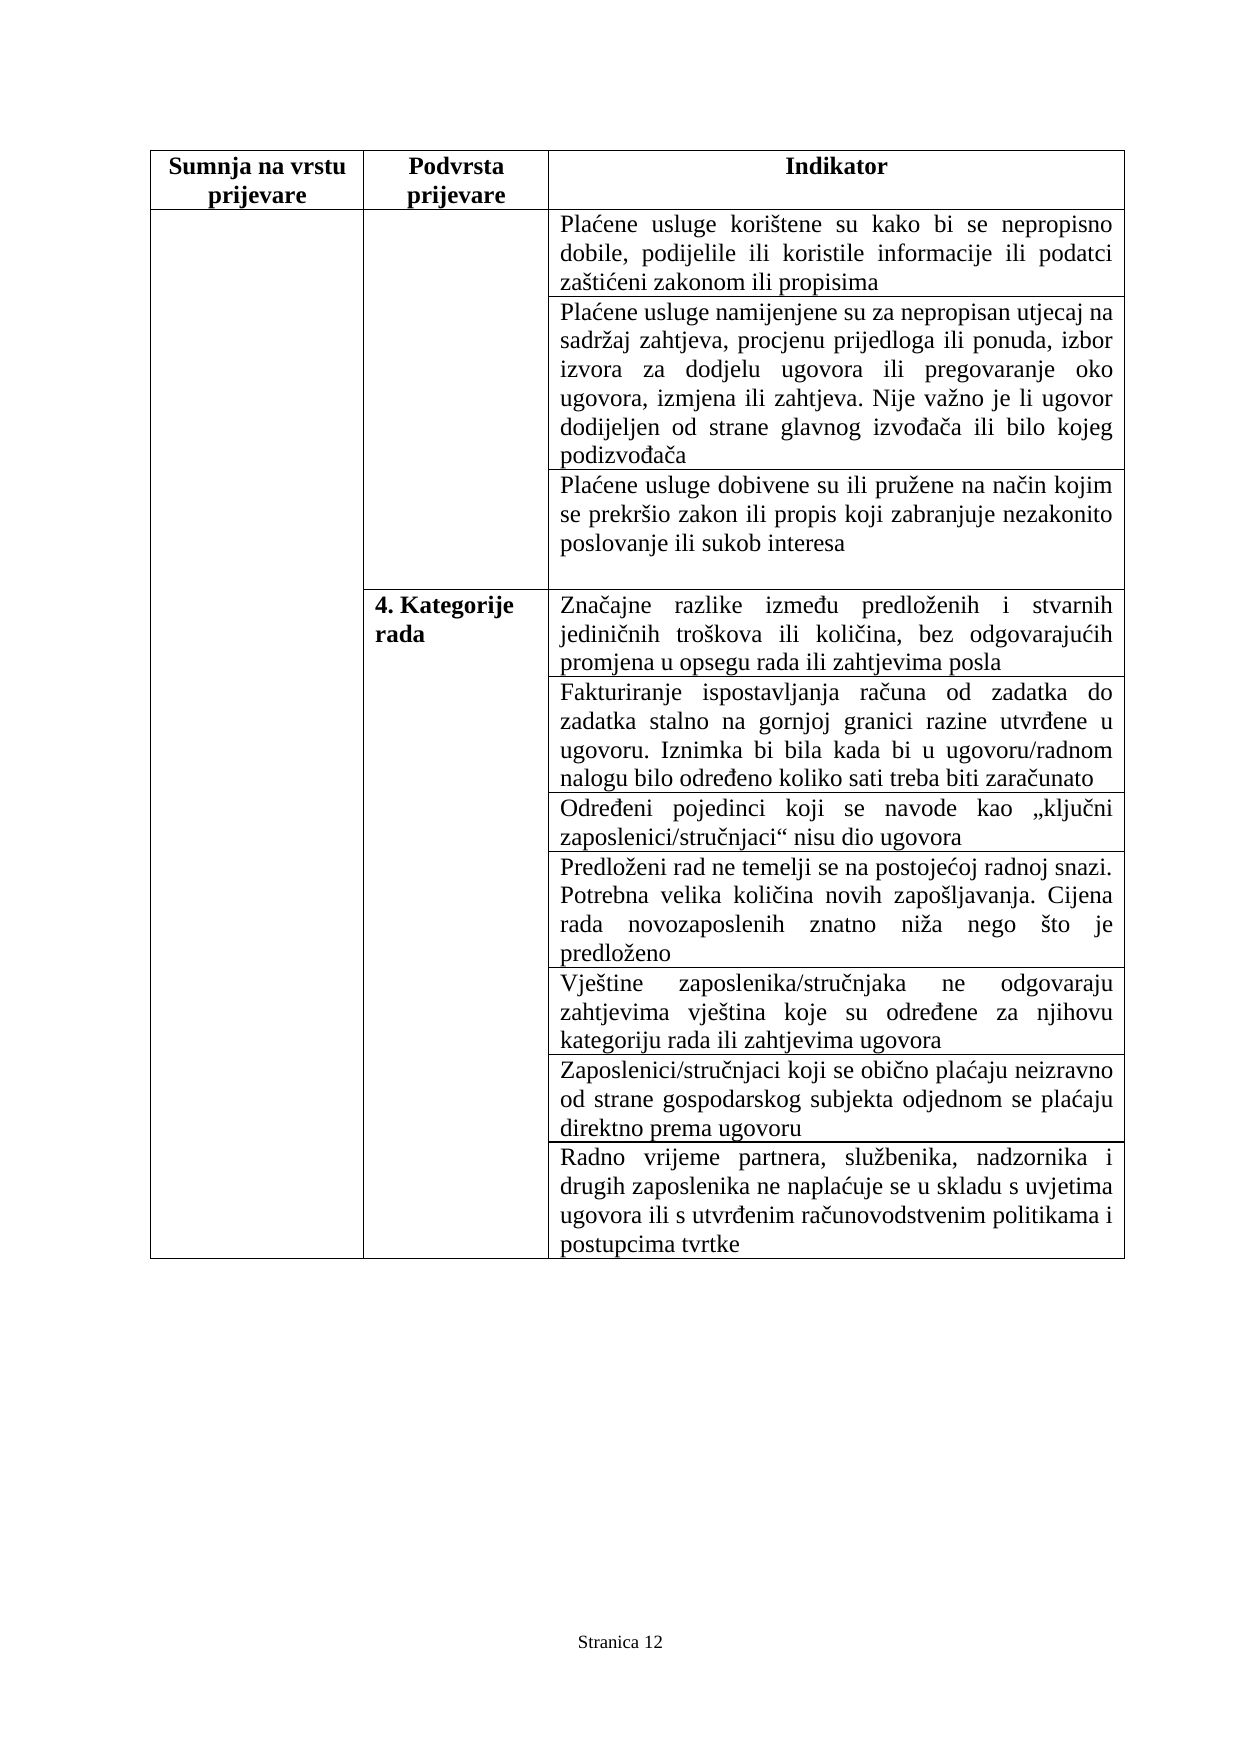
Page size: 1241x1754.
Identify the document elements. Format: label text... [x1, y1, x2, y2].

table_cell Radno vrijeme partnera, službenika, nadzornika i drugih zaposlenika ne naplaćuje se u skladu s uvjetima ugovora ili s utvrđenim računovodstvenim politikama i postupcima tvrtke [549, 1143, 1124, 1257]
table_cell Fakturiranje ispostavljanja računa od zadatka do zadatka stalno na gornjoj granici razine utvrđene u ugovoru. Iznimka bi bila kada bi u ugovoru/radnom nalogu bilo određeno koliko sati treba biti zaračunato [549, 677, 1124, 792]
table_cell Plaćene usluge namijenjene su za nepropisan utjecaj na sadržaj zahtjeva, procjenu prijedloga ili ponuda, izbor izvora za dodjelu ugovora ili pregovaranje oko ugovora, izmjena ili zahtjeva. Nije važno je li ugovor dodijeljen od strane glavnog izvođača ili bilo kojeg podizvođača [549, 297, 1124, 469]
table_cell Predloženi rad ne temelji se na postojećoj radnoj snazi. Potrebna velika količina novih zapošljavanja. Cijena rada novozaposlenih znatno niža nego što je predloženo [549, 852, 1124, 967]
table_cell Značajne razlike između predloženih i stvarnih jediničnih troškova ili količina, bez odgovarajućih promjena u opsegu rada ili zahtjevima posla [549, 590, 1124, 676]
table_cell Plaćene usluge dobivene su ili pružene na način kojim se prekršio zakon ili propis koji zabranjuje nezakonito poslovanje ili sukob interesa [549, 470, 1124, 589]
table_cell Vještine zaposlenika/stručnjaka ne odgovaraju zahtjevima vještina koje su određene za njihovu kategoriju rada ili zahtjevima ugovora [549, 968, 1124, 1054]
table_header Indikator [549, 151, 1124, 208]
table_cell Plaćene usluge korištene su kako bi se nepropisno dobile, podijelile ili koristile informacije ili podatci zaštićeni zakonom ili propisima [549, 210, 1124, 296]
table_cell Određeni pojedinci koji se navode kao „ključni zaposlenici/stručnjaci“ nisu dio ugovora [549, 793, 1124, 851]
table_cell 4. Kategorije rada [364, 590, 548, 1257]
table_header Sumnja na vrstu prijevare [151, 151, 363, 208]
table_cell Zaposlenici/stručnjaci koji se obično plaćaju neizravno od strane gospodarskog subjekta odjednom se plaćaju direktno prema ugovoru [549, 1055, 1124, 1141]
table_header Podvrsta prijevare [364, 151, 548, 208]
